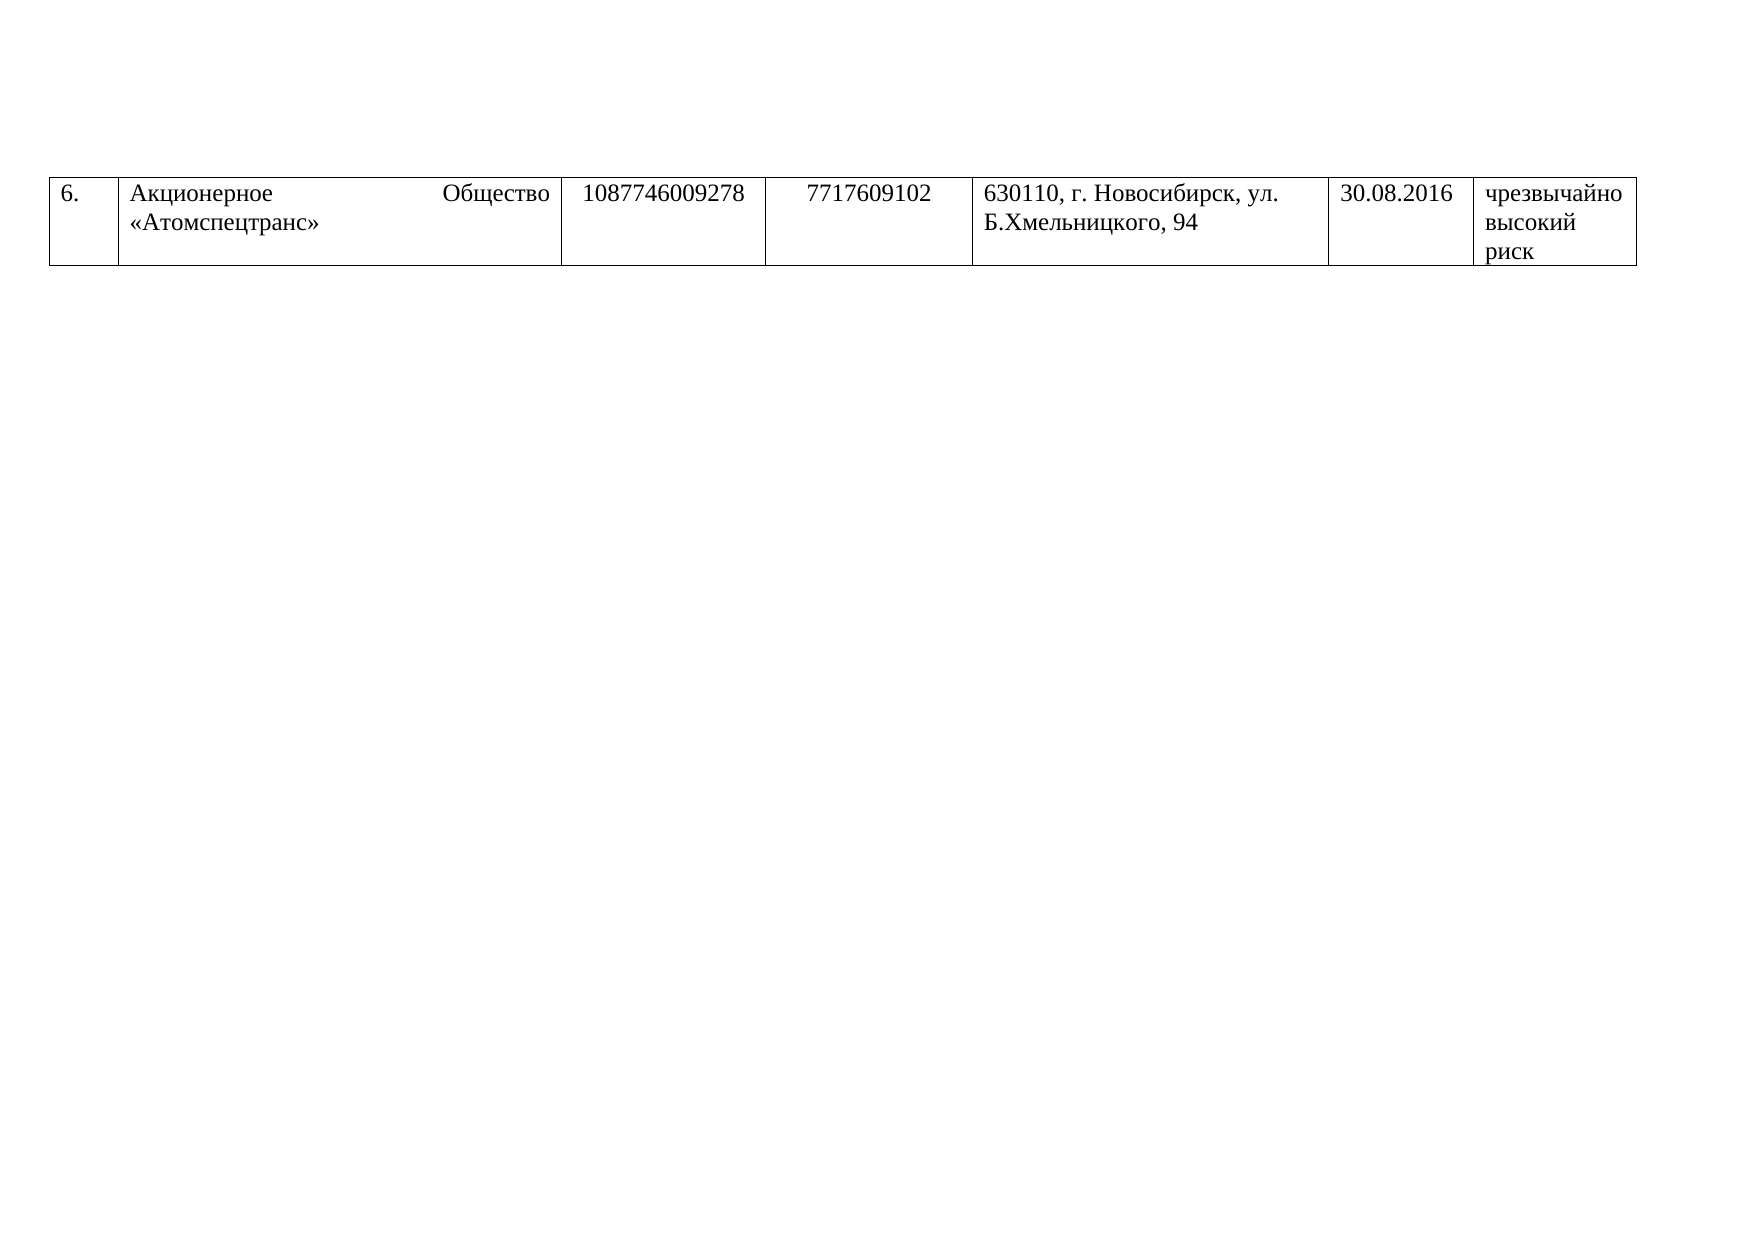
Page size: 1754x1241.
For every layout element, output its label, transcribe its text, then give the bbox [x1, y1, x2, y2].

table_cell . Новосибирск, ул. Б.Хмельницкого, 94 [973, 178, 1328, 264]
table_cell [1474, 178, 1636, 264]
table_cell 30.08.2016 [1329, 178, 1473, 264]
table_cell 7717609102 [766, 178, 972, 264]
table_cell [50, 178, 118, 264]
table_cell Акционерное Общество «Атомспецтранс» [119, 178, 561, 264]
table_cell 1087746009278 [562, 178, 765, 264]
